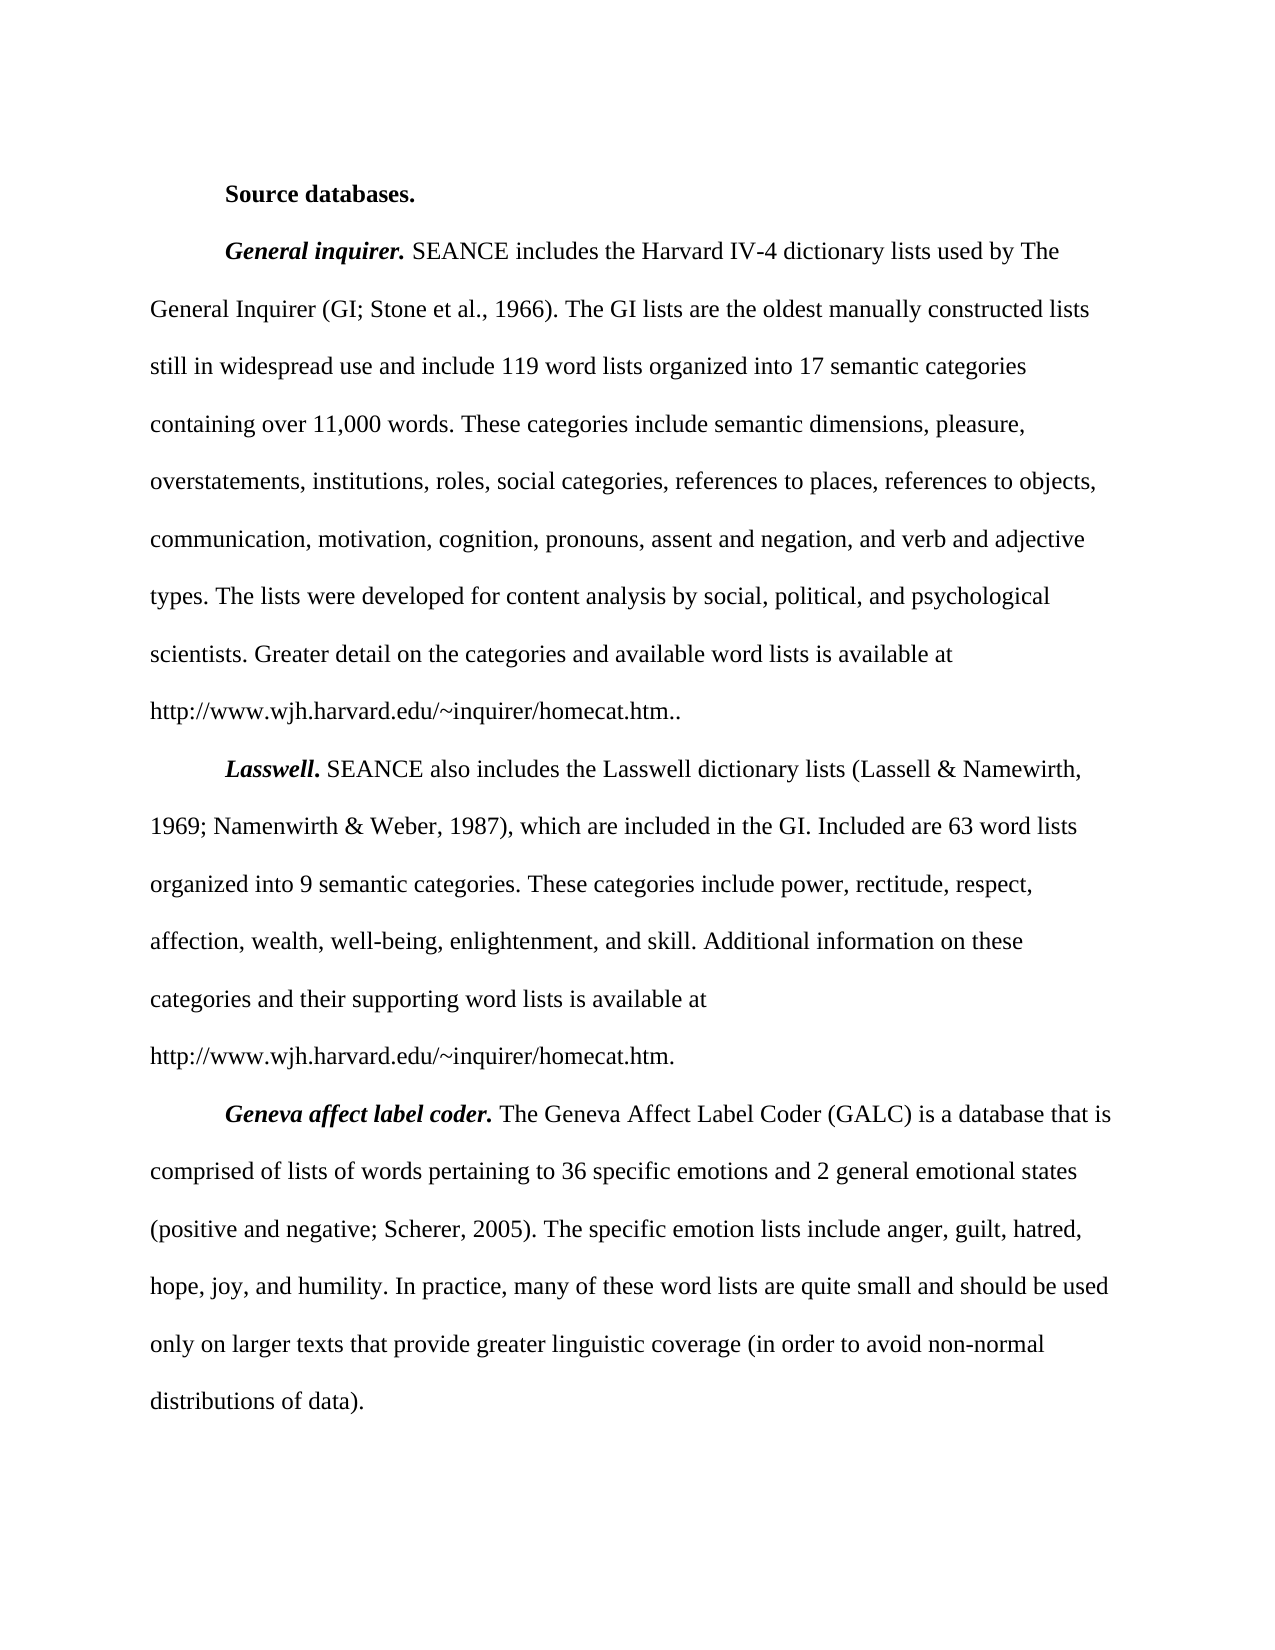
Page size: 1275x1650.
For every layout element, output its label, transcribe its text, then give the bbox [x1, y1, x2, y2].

text General inquirer. SEANCE includes the Harvard IV-4 dictionary lists used by The General Inquirer (GI; Stone et al., 1966). The GI lists are the oldest manually constructed lists still in widespread use and include 119 word lists organized into 17 semantic categories containing over 11,000 words. These categories include semantic dimensions, pleasure, overstatements, institutions, roles, social categories, references to places, references to objects, communication, motivation, cognition, pronouns, assent and negation, and verb and adjective types. The lists were developed for content analysis by social, political, and psychological scientists. Greater detail on the categories and available word lists is available at http://www.wjh.harvard.edu/~inquirer/homecat.htm.. [150, 236, 1125, 725]
text Source databases. [150, 179, 1125, 207]
text Lasswell. SEANCE also includes the Lasswell dictionary lists (Lassell & Namewirth, 1969; Namenwirth & Weber, 1987), which are included in the GI. Included are 63 word lists organized into 9 semantic categories. These categories include power, rectitude, respect, affection, wealth, well-being, enlightenment, and skill. Additional information on these categories and their supporting word lists is available at http://www.wjh.harvard.edu/~inquirer/homecat.htm. [150, 754, 1125, 1070]
text Geneva affect label coder. The Geneva Affect Label Coder (GALC) is a database that is comprised of lists of words pertaining to 36 specific emotions and 2 general emotional states (positive and negative; Scherer, 2005). The specific emotion lists include anger, guilt, hatred, hope, joy, and humility. In practice, many of these word lists are quite small and should be used only on larger texts that provide greater linguistic coverage (in order to avoid non-normal distributions of data). [150, 1099, 1125, 1415]
